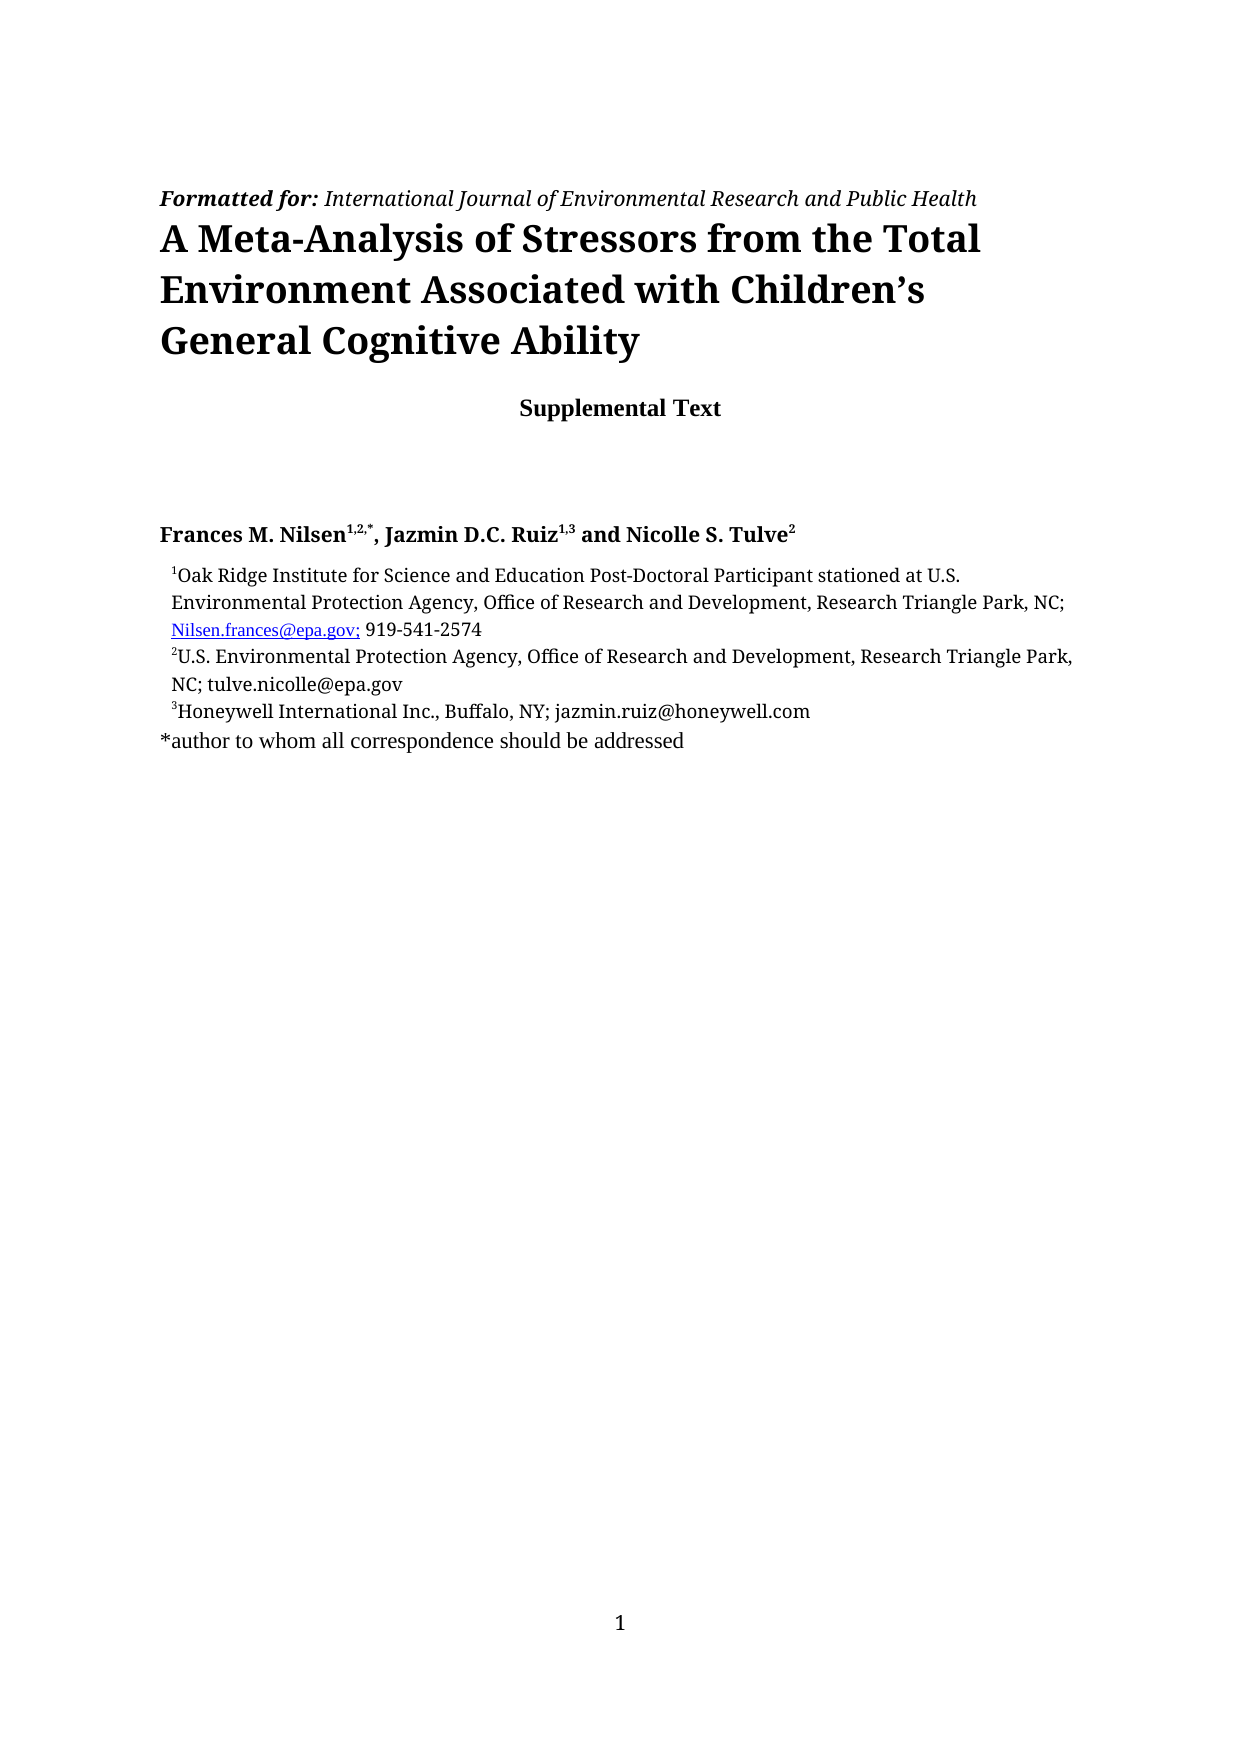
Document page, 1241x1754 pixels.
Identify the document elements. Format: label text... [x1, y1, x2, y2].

text Supplemental Text [159, 390, 1081, 424]
text 1Oak Ridge Institute for Science and Education Post-Doctoral Participant stationed at U.S. Environmental Protection Agency, Office of Research and Development, Research Triangle Park, NC; Nilsen.frances@epa.gov; 919-541-2574 [171, 561, 1081, 642]
text 3Honeywell International Inc., Buffalo, NY; jazmin.ruiz@honeywell.com [171, 696, 1081, 723]
text *author to whom all correspondence should be addressed [159, 723, 1081, 757]
title A Meta-Analysis of Stressors from the Total Environment Associated with Children’s General Cognitive Ability [159, 212, 1081, 365]
text Formatted for: International Journal of Environmental Research and Public Health [159, 184, 1081, 212]
text 2U.S. Environmental Protection Agency, Office of Research and Development, Research Triangle Park, NC; tulve.nicolle@epa.gov [171, 642, 1081, 696]
text Frances M. Nilsen1,2,*, Jazmin D.C. Ruiz1,3 and Nicolle S. Tulve2 [159, 520, 1081, 548]
